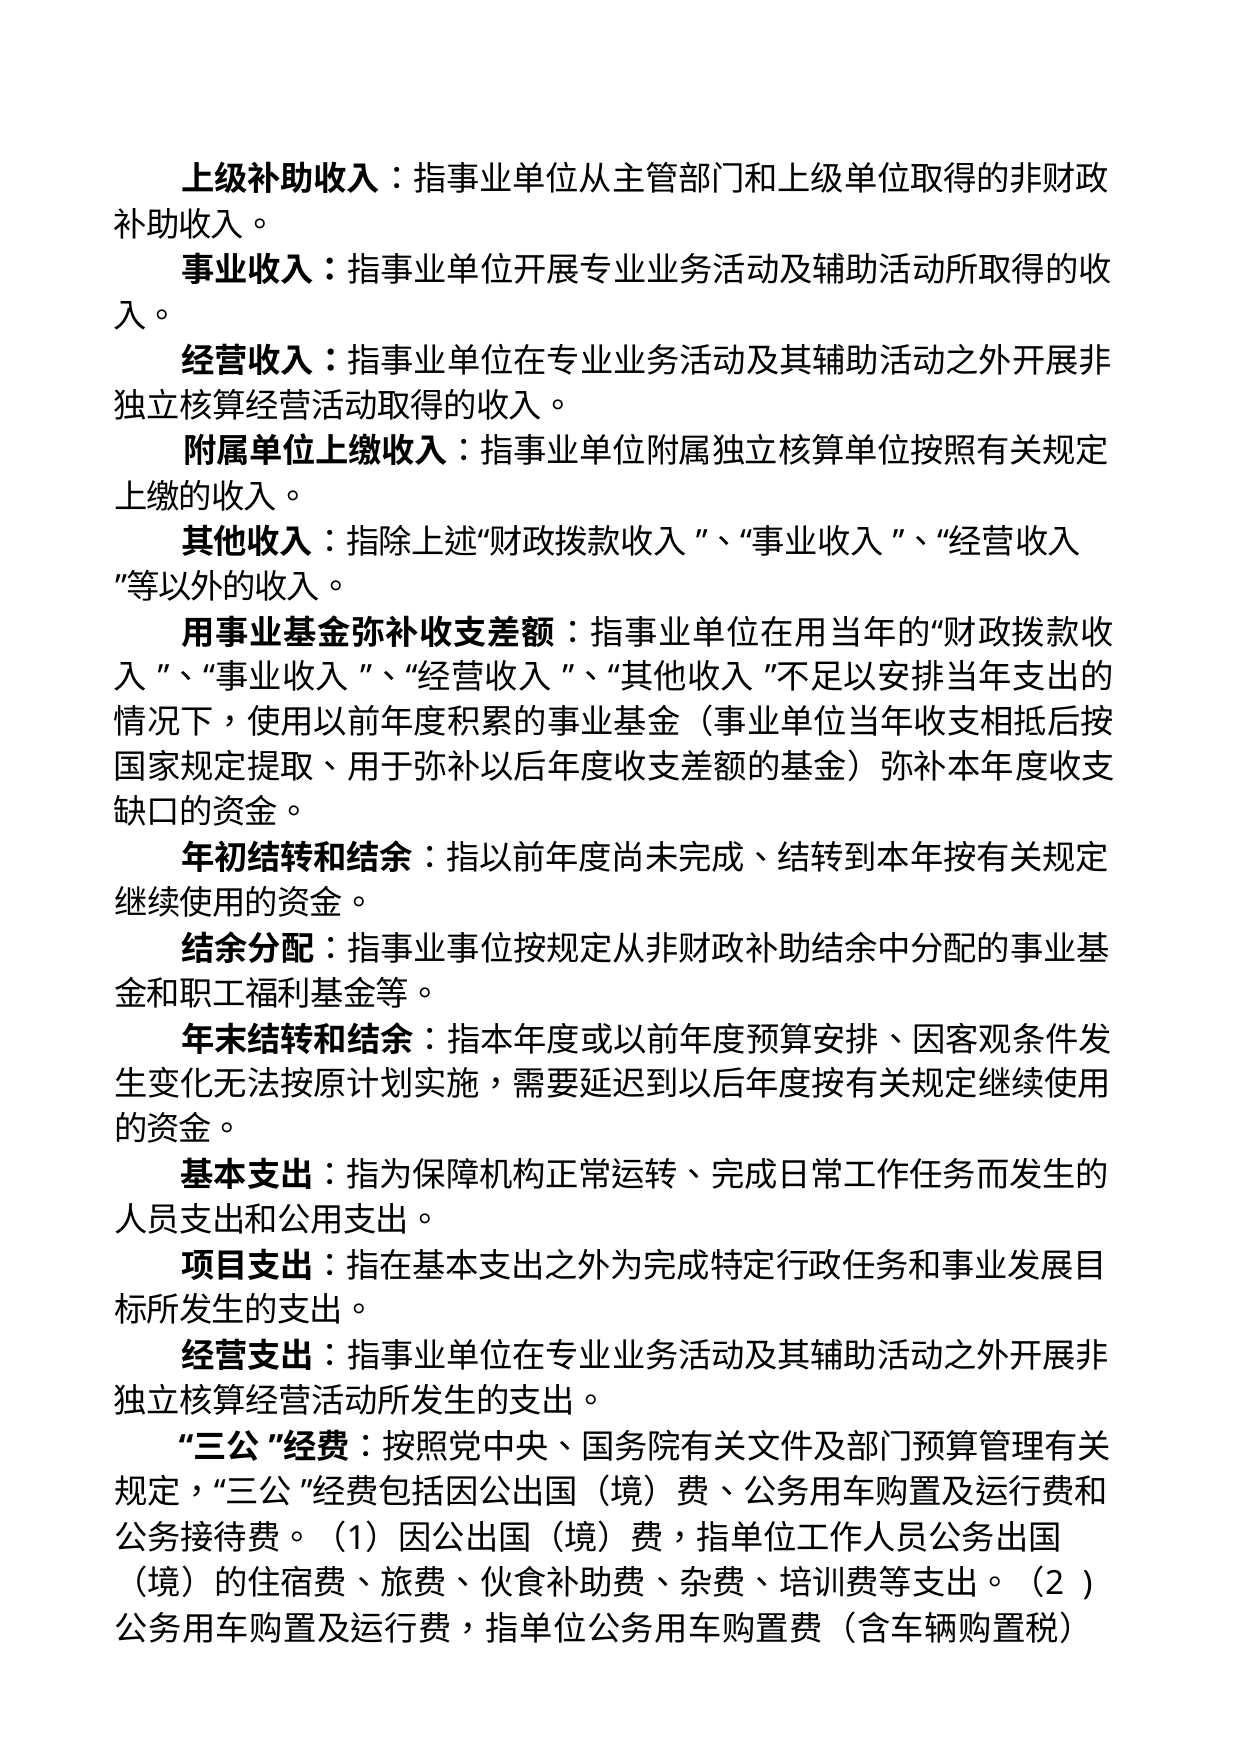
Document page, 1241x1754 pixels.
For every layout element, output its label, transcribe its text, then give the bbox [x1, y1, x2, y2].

text 其他收入：指除上述“财政拨款收入 ”、“事业收入 ”、“经营收入 ”等以外的收入。 [115, 518, 1113, 608]
text 年末结转和结余：指本年度或以前年度预算安排、因客观条件发生变化无法按原计划实施，需要延迟到以后年度按有关规定继续使用的资金。 [114, 1016, 1113, 1150]
text 附属单位上缴收入：指事业单位附属独立核算单位按照有关规定上缴的收入。 [114, 427, 1112, 518]
text 上级补助收入：指事业单位从主管部门和上级单位取得的非财政补助收入。 [114, 155, 1112, 246]
text 年初结转和结余：指以前年度尚未完成、结转到本年按有关规定继续使用的资金。 [114, 833, 1112, 924]
text 项目支出：指在基本支出之外为完成特定行政任务和事业发展目标所发生的支出。 [114, 1242, 1107, 1332]
text 经营收入：指事业单位在专业业务活动及其辅助活动之外开展非独立核算经营活动取得的收入。 [114, 337, 1114, 427]
text 事业收入：指事业单位开展专业业务活动及辅助活动所取得的收入。 [114, 246, 1114, 337]
text 用事业基金弥补收支差额：指事业单位在用当年的“财政拨款收入 ”、“事业收入 ”、“经营收入 ”、“其他收入 ”不足以安排当年支出的情况下，使用以前年度积累的事业基金（事业单位当年收支相抵后按国家规定提取、用于弥补以后年度收支差额的基金）弥补本年度收支缺口的资金。 [114, 608, 1114, 833]
text 结余分配：指事业事位按规定从非财政补助结余中分配的事业基金和职工福利基金等。 [114, 924, 1112, 1015]
text 经营支出：指事业单位在专业业务活动及其辅助活动之外开展非独立核算经营活动所发生的支出。 [114, 1332, 1112, 1422]
text 基本支出：指为保障机构正常运转、完成日常工作任务而发生的人员支出和公用支出。 [114, 1150, 1111, 1241]
text “三公 ”经费：按照党中央、国务院有关文件及部门预算管理有关规定，“三公 ”经费包括因公出国（境）费、公务用车购置及运行费和公务接待费。（1）因公出国（境）费，指单位工作人员公务出国（境）的住宿费、旅费、伙食补助费、杂费、培训费等支出。（2 )公务用车购置及运行费，指单位公务用车购置费（含车辆购置税） [114, 1423, 1113, 1650]
